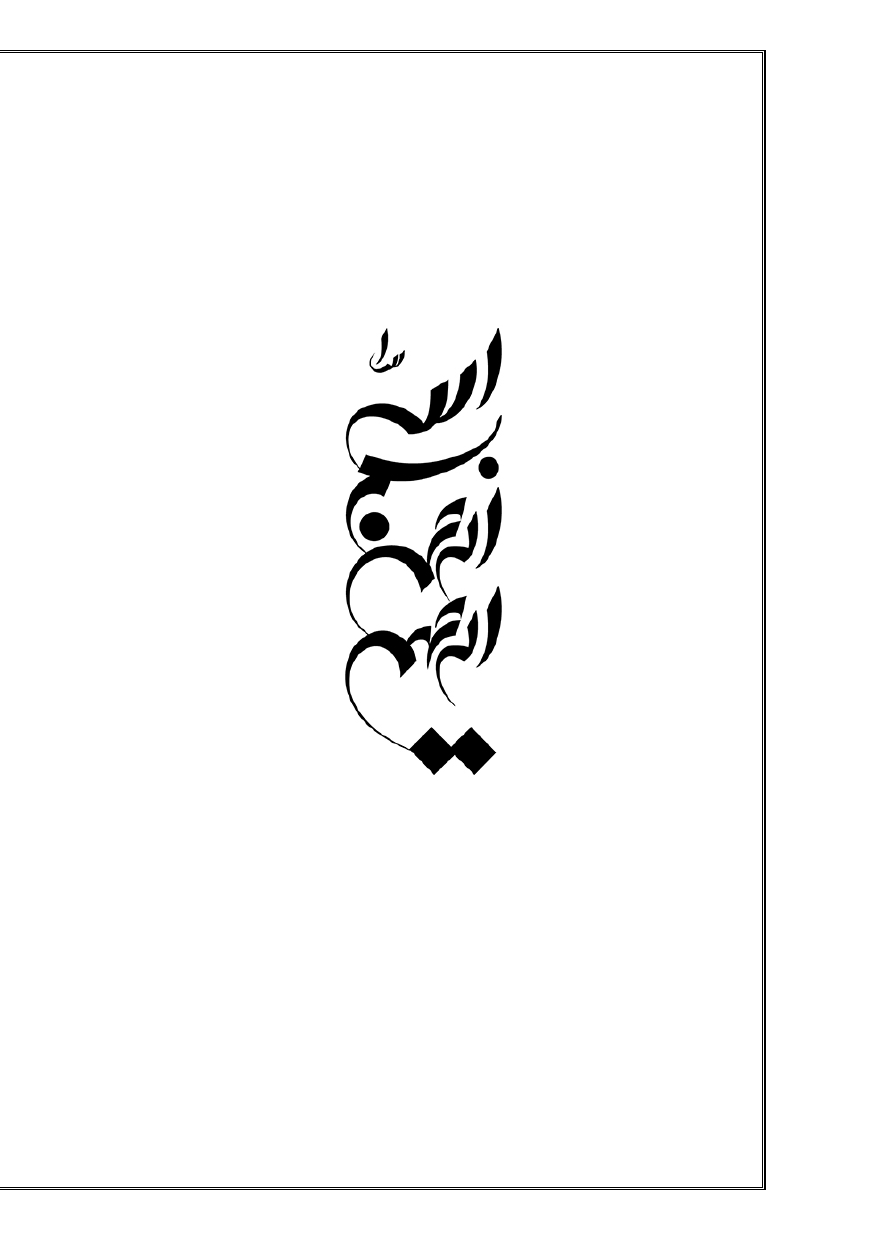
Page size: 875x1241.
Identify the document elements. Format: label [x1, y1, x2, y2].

picture [311, 317, 558, 785]
